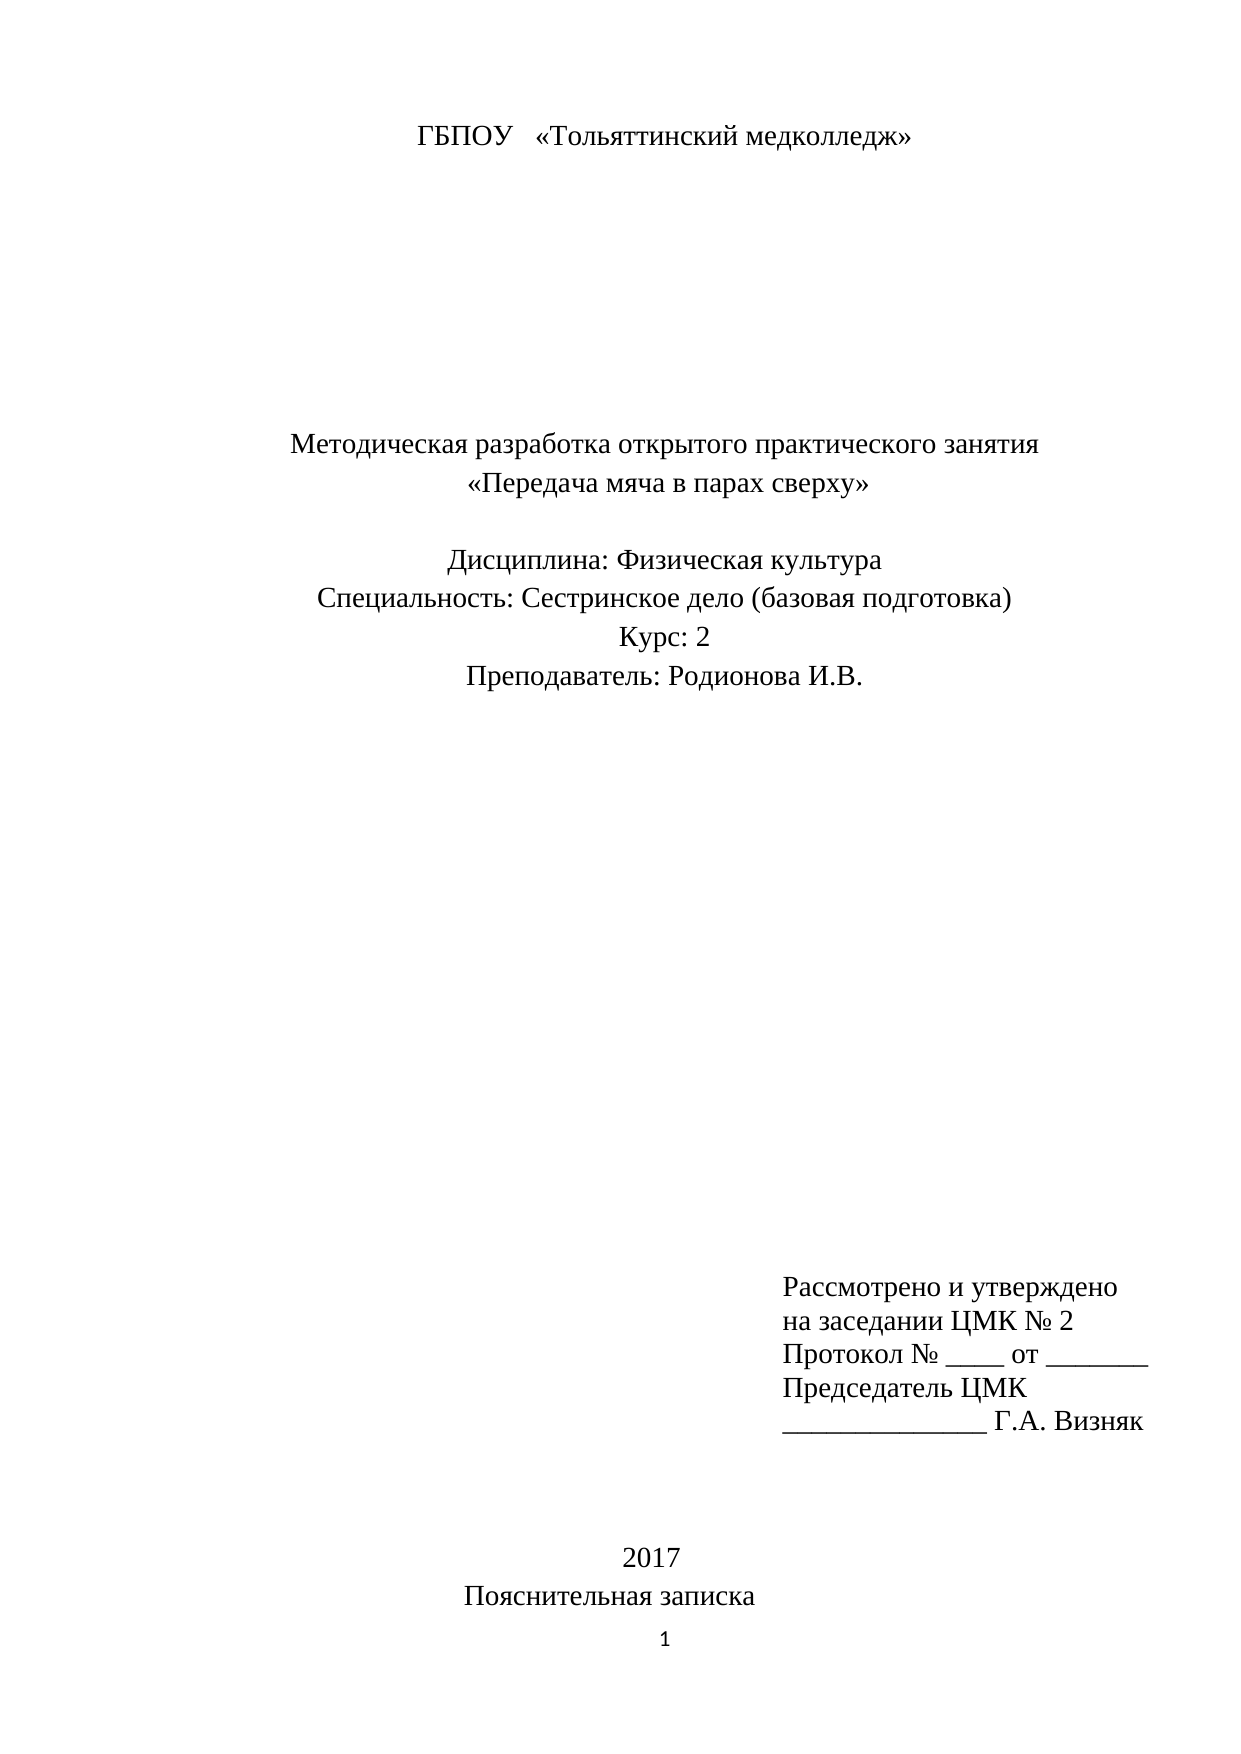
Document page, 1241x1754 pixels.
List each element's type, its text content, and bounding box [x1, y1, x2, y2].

text «Передача мяча в парах сверху» [177, 465, 1152, 498]
text Председатель ЦМК [177, 1370, 1152, 1403]
text ГБПОУ «Тольяттинский медколледж» [177, 118, 1152, 152]
text Дисциплина: Физическая культура [177, 542, 1152, 576]
text Специальность: Сестринское дело (базовая подготовка) [177, 581, 1152, 614]
text на заседании ЦМК № 2 [177, 1303, 1152, 1336]
text Рассмотрено и утверждено [177, 1269, 1152, 1303]
text Курс: 2 [177, 619, 1152, 653]
text Преподаватель: Родионова И.В. [177, 658, 1152, 691]
text ______________ Г.А. Визняк [177, 1403, 1152, 1437]
text Пояснительная записка [177, 1578, 1152, 1612]
text Методическая разработка открытого практического занятия [177, 426, 1152, 460]
text 2017 [177, 1540, 1152, 1573]
text Протокол № ____ от _______ [177, 1336, 1152, 1370]
